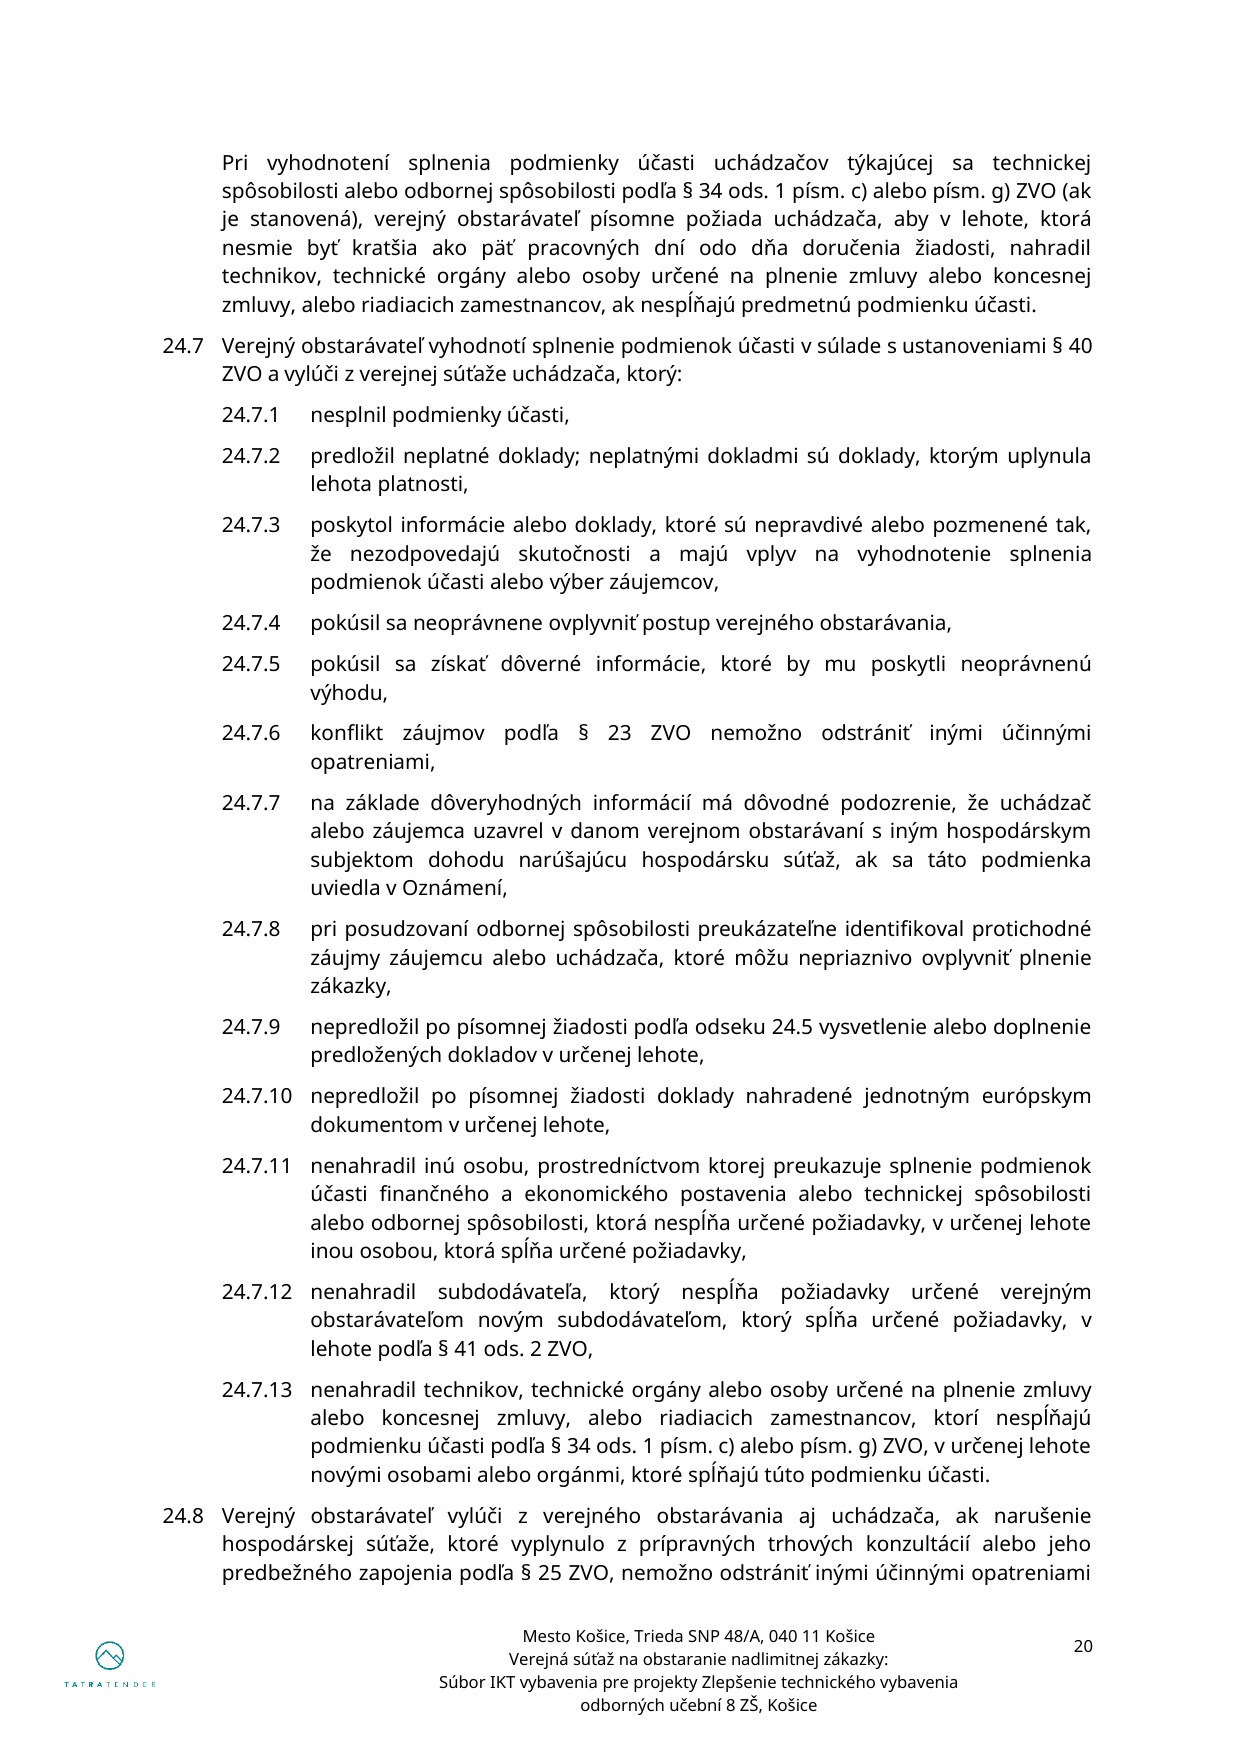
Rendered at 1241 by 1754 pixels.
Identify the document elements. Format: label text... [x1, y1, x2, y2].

subtitle pokúsil sa získať dôverné informácie, ktoré by mu poskytli neoprávnenú výhodu, [222, 649, 1093, 706]
subtitle konflikt záujmov podľa § 23 ZVO nemožno odstrániť inými účinnými opatreniami, [222, 718, 1093, 775]
picture [43, 1617, 176, 1711]
subtitle nesplnil podmienky účasti, [222, 400, 1093, 428]
subtitle Verejný obstarávateľ vyhodnotí splnenie podmienok účasti v súlade s ustanoveniami § 40 ZVO a vylúči z verejnej súťaže uchádzača, ktorý: [162, 331, 1093, 388]
subtitle pokúsil sa neoprávnene ovplyvniť postup verejného obstarávania, [222, 608, 1093, 637]
subtitle nenahradil subdodávateľa, ktorý nespĺňa požiadavky určené verejným obstarávateľom novým subdodávateľom, ktorý spĺňa určené požiadavky, v lehote podľa § 41 ods. 2 ZVO, [222, 1277, 1093, 1362]
subtitle pri posudzovaní odbornej spôsobilosti preukázateľne identifikoval protichodné záujmy záujemcu alebo uchádzača, ktoré môžu nepriaznivo ovplyvniť plnenie zákazky, [222, 914, 1093, 999]
subtitle predložil neplatné doklady; neplatnými dokladmi sú doklady, ktorým uplynula lehota platnosti, [222, 441, 1093, 498]
subtitle nepredložil po písomnej žiadosti podľa odseku 24.5 vysvetlenie alebo doplnenie predložených dokladov v určenej lehote, [222, 1012, 1093, 1069]
subtitle Pri vyhodnotení splnenia podmienky účasti uchádzačov týkajúcej sa technickej spôsobilosti alebo odbornej spôsobilosti podľa § 34 ods. 1 písm. c) alebo písm. g) ZVO (ak je stanovená), verejný obstarávateľ písomne požiada uchádzača, aby v lehote, ktorá nesmie byť kratšia ako päť pracovných dní odo dňa doručenia žiadosti, nahradil technikov, technické orgány alebo osoby určené na plnenie zmluvy alebo koncesnej zmluvy, alebo riadiacich zamestnancov, ak nespĺňajú predmetnú podmienku účasti. [222, 148, 1093, 318]
subtitle nenahradil inú osobu, prostredníctvom ktorej preukazuje splnenie podmienok účasti finančného a ekonomického postavenia alebo technickej spôsobilosti alebo odbornej spôsobilosti, ktorá nespĺňa určené požiadavky, v určenej lehote inou osobou, ktorá spĺňa určené požiadavky, [222, 1151, 1093, 1264]
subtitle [162, 1501, 1093, 1586]
subtitle nepredložil po písomnej žiadosti doklady nahradené jednotným európskym dokumentom v určenej lehote, [222, 1081, 1093, 1138]
subtitle na základe dôveryhodných informácií má dôvodné podozrenie, že uchádzač alebo záujemca uzavrel v danom verejnom obstarávaní s iným hospodárskym subjektom dohodu narúšajúcu hospodársku súťaž, ak sa táto podmienka uviedla v Oznámení, [222, 788, 1093, 902]
subtitle poskytol informácie alebo doklady, ktoré sú nepravdivé alebo pozmenené tak, že nezodpovedajú skutočnosti a majú vplyv na vyhodnotenie splnenia podmienok účasti alebo výber záujemcov, [222, 510, 1093, 596]
subtitle nenahradil technikov, technické orgány alebo osoby určené na plnenie zmluvy alebo koncesnej zmluvy, alebo riadiacich zamestnancov, ktorí nespĺňajú podmienku účasti podľa § 34 ods. 1 písm. c) alebo písm. g) ZVO, v určenej lehote novými osobami alebo orgánmi, ktoré spĺňajú túto podmienku účasti. [222, 1375, 1093, 1488]
